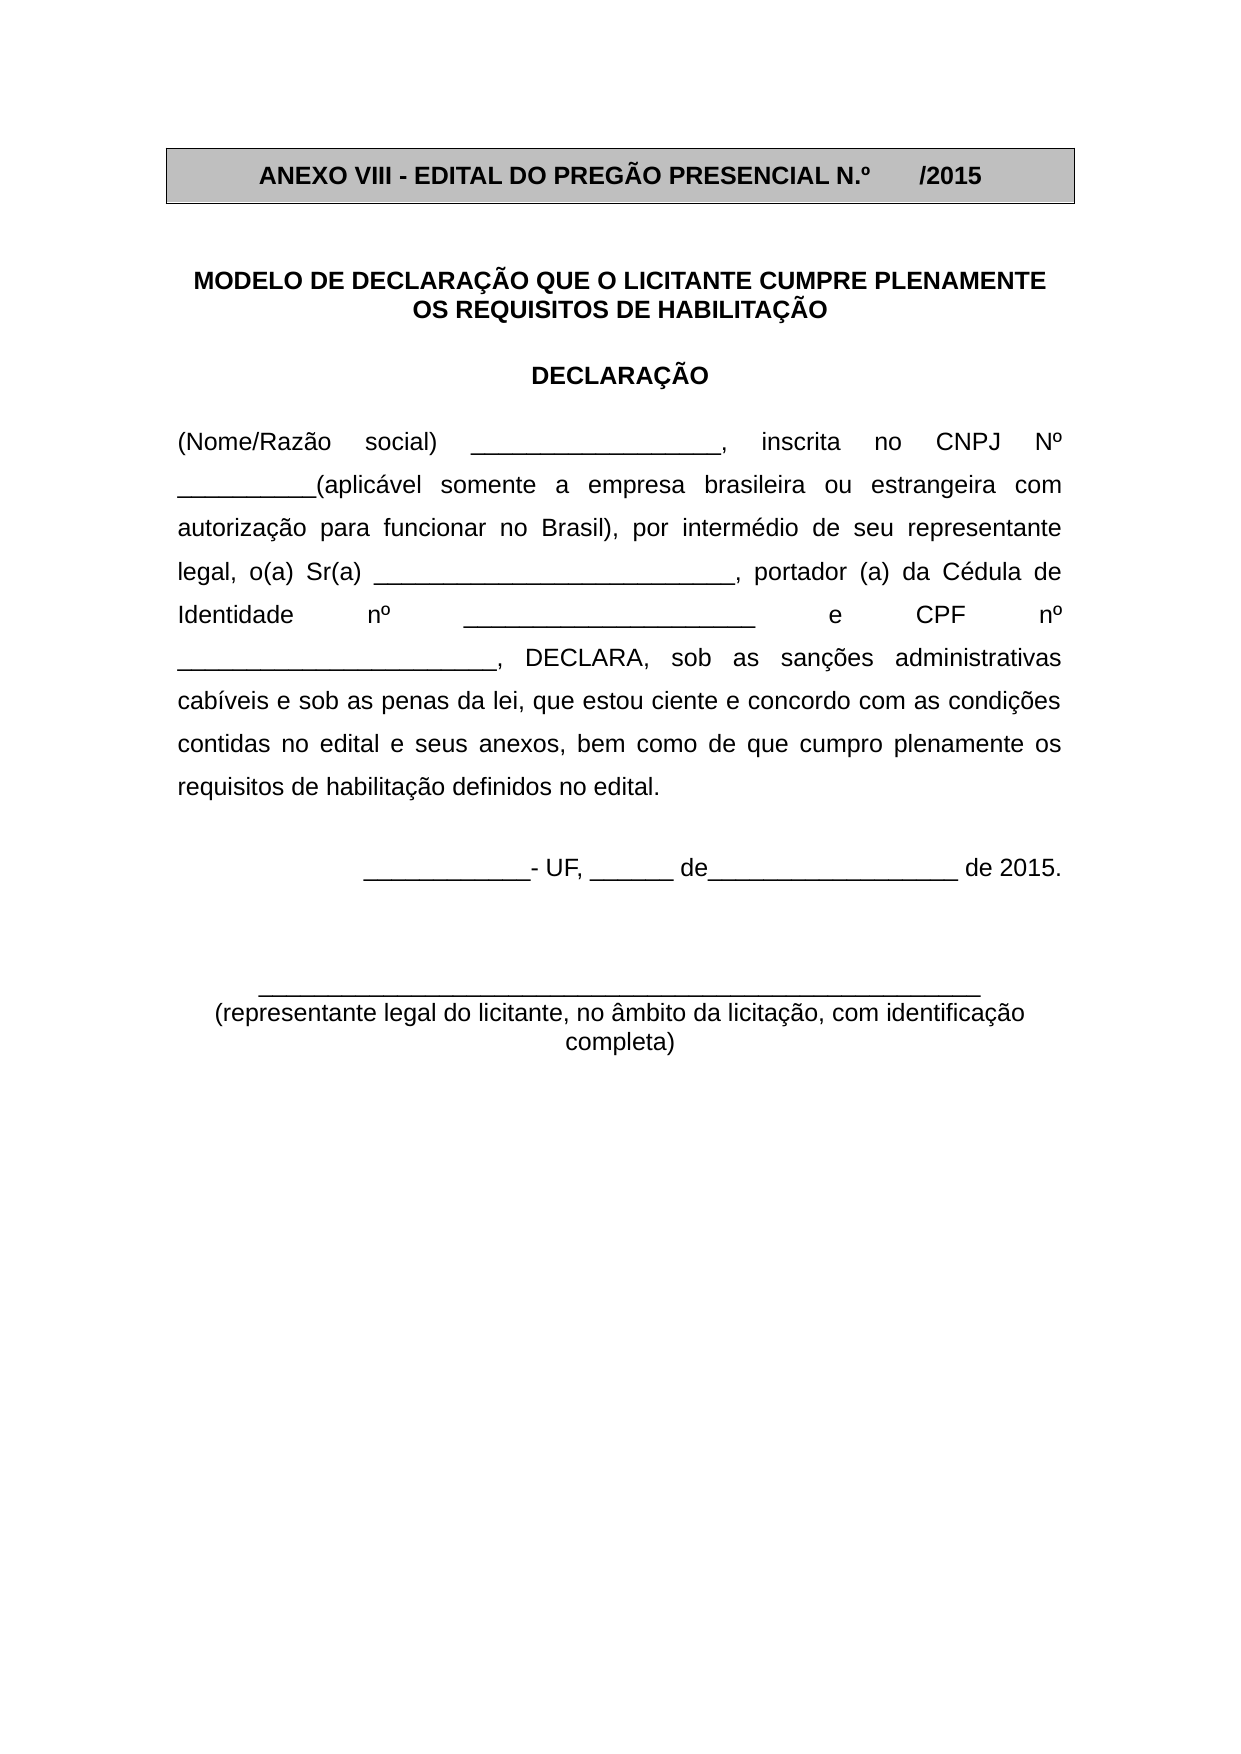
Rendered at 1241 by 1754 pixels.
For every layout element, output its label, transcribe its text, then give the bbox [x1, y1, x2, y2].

subtitle ____________- UF, ______ de__________________ de 2015. [177, 853, 1063, 882]
text (representante legal do licitante, no âmbito da licitação, com identificação completa) [177, 998, 1063, 1055]
table_header ANEXO VIII - EDITAL DO PREGÃO PRESENCIAL N.º /2015 [167, 149, 1074, 202]
text MODELO DE DECLARAÇÃO QUE O LICITANTE CUMPRE PLENAMENTE OS REQUISITOS DE HABILITAÇÃO [177, 266, 1063, 323]
text DECLARAÇÃO [177, 361, 1063, 390]
text (Nome/Razão social) __________________, inscrita no CNPJ Nº __________(aplicável somente a empresa brasileira ou estrangeira com autorização para funcionar no Brasil), por intermédio de seu representante legal, o(a) Sr(a) __________________________, portador (a) da Cédula de Identidade nº _____________________ e CPF nº _______________________, DECLARA, sob as sanções administrativas cabíveis e sob as penas da lei, que estou ciente e concordo com as condições contidas no edital e seus anexos, bem como de que cumpro plenamente os requisitos de habilitação definidos no edital. [177, 427, 1063, 801]
text ____________________________________________________ [177, 969, 1063, 998]
